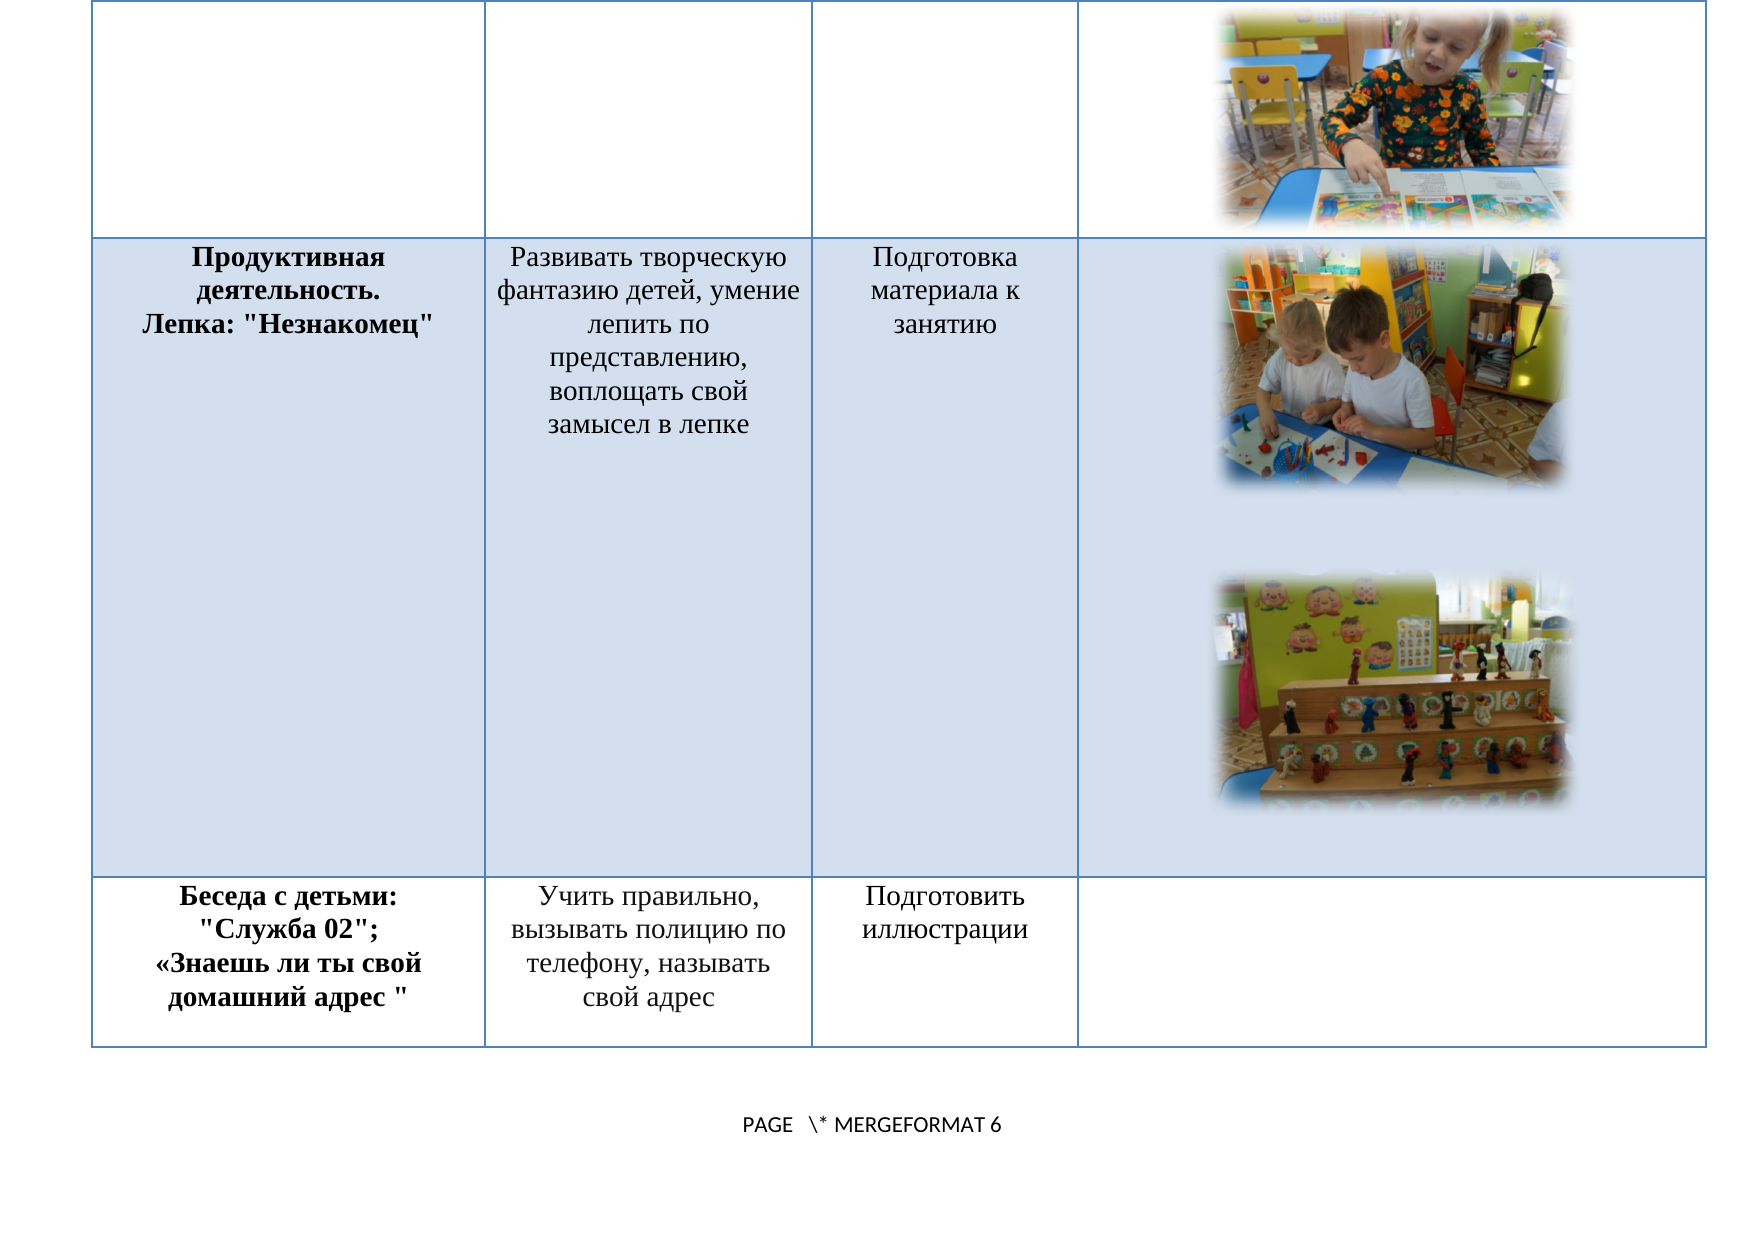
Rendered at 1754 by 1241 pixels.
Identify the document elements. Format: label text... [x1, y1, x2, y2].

picture [1237, 266, 1550, 471]
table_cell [813, 878, 1077, 1046]
table_cell Развивать творческую фантазию детей, умение лепить по представлению, воплощать свой замысел в лепке [486, 239, 811, 876]
table_cell [1079, 239, 1705, 876]
table_cell Подготовка материала к занятию [813, 239, 1077, 876]
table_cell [486, 878, 811, 1046]
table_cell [486, 2, 811, 237]
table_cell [93, 2, 484, 237]
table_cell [813, 2, 1077, 237]
picture [1237, 29, 1551, 209]
picture [1233, 593, 1554, 791]
table_cell Беседа с детьми: "Служба 02"; «Знаешь ли ты свой домашний адрес " [1214, 243, 1573, 494]
table_cell [1079, 878, 1705, 1046]
table_cell [1079, 2, 1705, 237]
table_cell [93, 878, 484, 1046]
table_cell Беседа с детьми: "Служба 02"; «Знаешь ли ты свой домашний адрес " [1210, 570, 1577, 813]
table_cell Продуктивная деятельность. Лепка: "Незнакомец" [93, 239, 484, 876]
